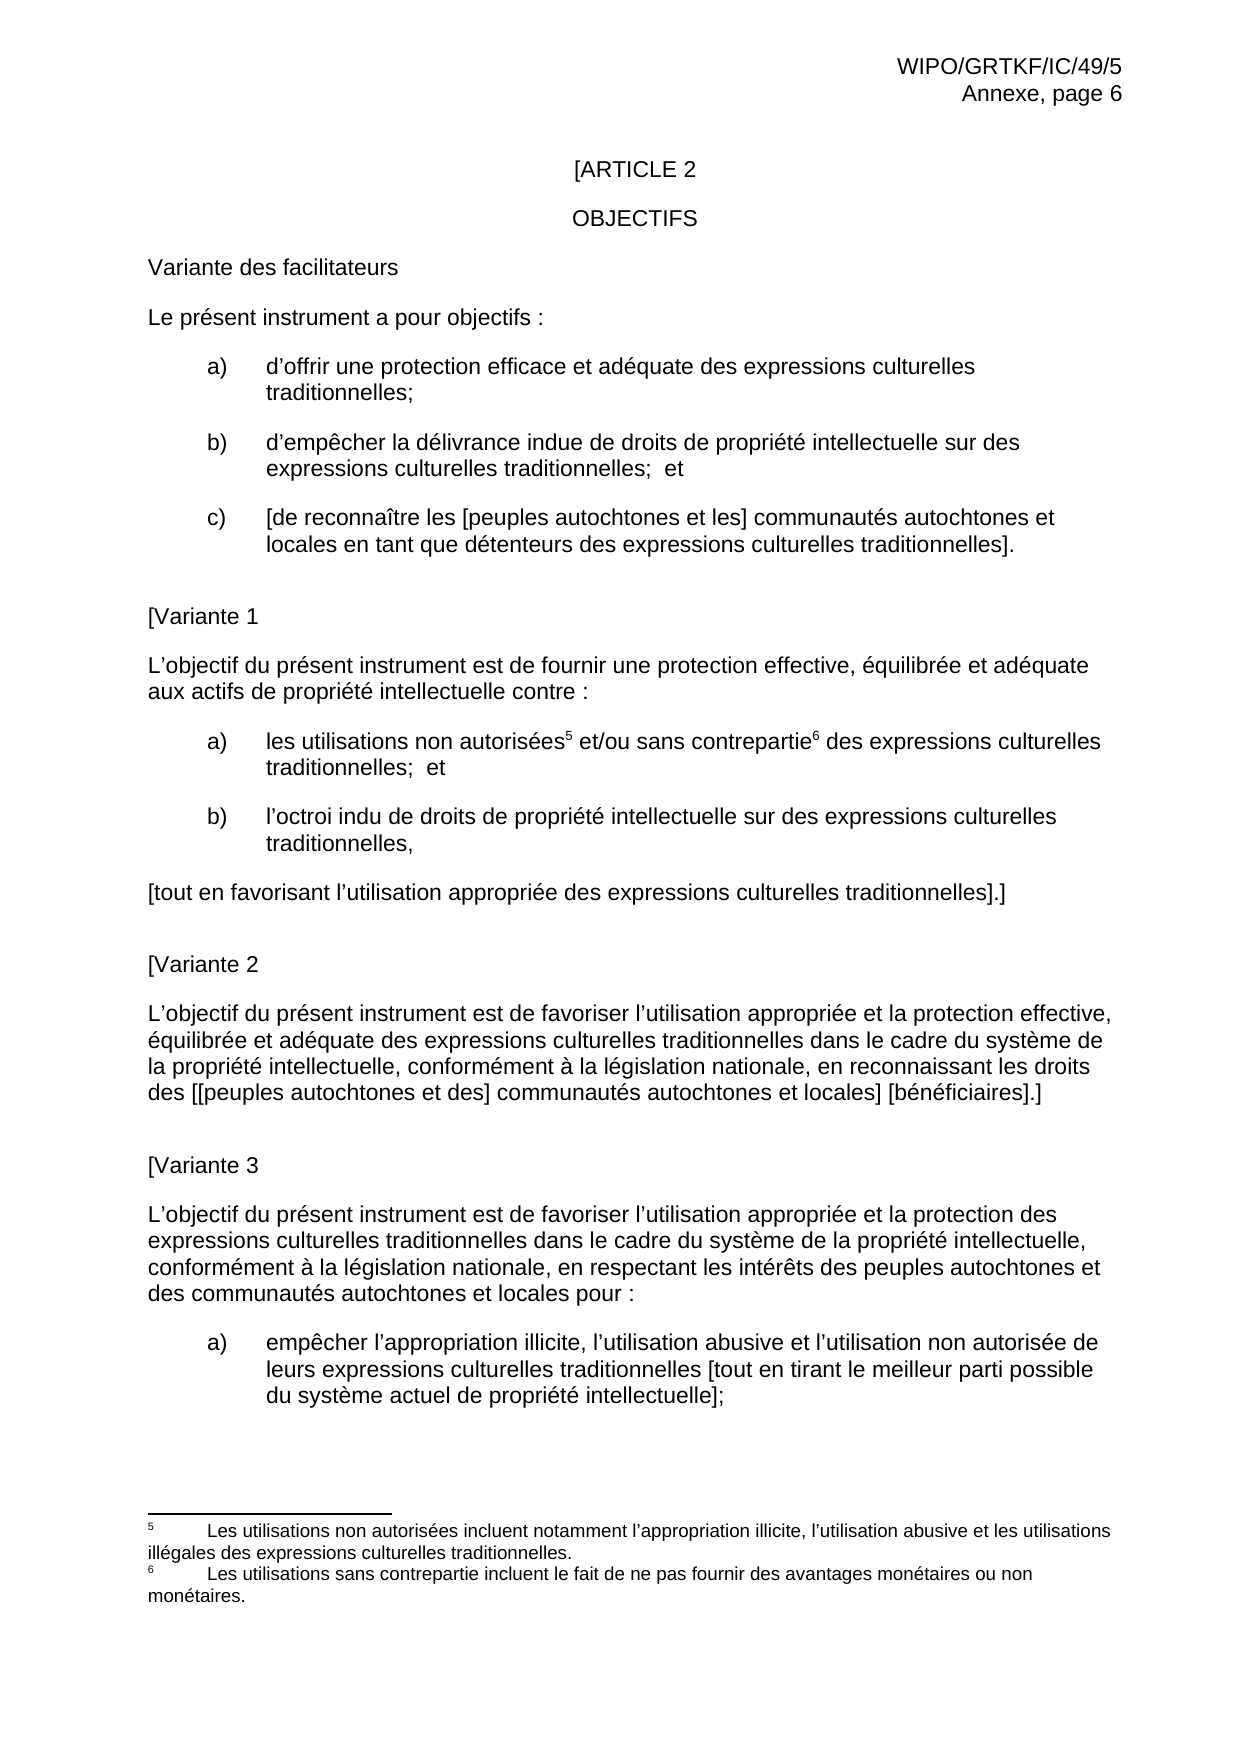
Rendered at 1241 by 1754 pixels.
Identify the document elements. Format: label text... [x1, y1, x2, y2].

text Objectifs [148, 205, 1122, 231]
list [de reconnaître les [peuples autochtones et les] communautés autochtones et locales en tant que détenteurs des expressions culturelles traditionnelles]. [207, 504, 1122, 557]
text [Variante 2 [148, 951, 1122, 977]
text [Variante 1 [148, 603, 1122, 629]
text L’objectif du présent instrument est de favoriser l’utilisation appropriée et la protection effective, équilibrée et adéquate des expressions culturelles traditionnelles dans le cadre du système de la propriété intellectuelle, conformément à la législation nationale, en reconnaissant les droits des [[peuples autochtones et des] communautés autochtones et locales] [bénéficiaires].] [148, 1000, 1122, 1106]
text Variante des facilitateurs [148, 254, 1122, 281]
list d’empêcher la délivrance indue de droits de propriété intellectuelle sur des expressions culturelles traditionnelles; et [207, 428, 1122, 481]
text L’objectif du présent instrument est de fournir une protection effective, équilibrée et adéquate aux actifs de propriété intellectuelle contre : [148, 652, 1122, 705]
text [tout en favorisant l’utilisation appropriée des expressions culturelles traditionnelles].] [148, 879, 1122, 905]
text Le présent instrument a pour objectifs : [148, 304, 1122, 330]
list d’offrir une protection efficace et adéquate des expressions culturelles traditionnelles; [207, 353, 1122, 406]
text [Article 2 [148, 156, 1122, 182]
text L’objectif du présent instrument est de favoriser l’utilisation appropriée et la protection des expressions culturelles traditionnelles dans le cadre du système de la propriété intellectuelle, conformément à la législation nationale, en respectant les intérêts des peuples autochtones et des communautés autochtones et locales pour : [148, 1201, 1122, 1306]
text [Variante 3 [148, 1152, 1122, 1178]
list les utilisations non autorisées et/ou sans contrepartie des expressions culturelles traditionnelles; et [207, 728, 1122, 780]
list l’octroi indu de droits de propriété intellectuelle sur des expressions culturelles traditionnelles, [207, 803, 1122, 856]
text a) empêcher l’appropriation illicite, l’utilisation abusive et l’utilisation non autorisée de leurs expressions culturelles traditionnelles [tout en tirant le meilleur parti possible du système actuel de propriété intellectuelle]; [207, 1329, 1122, 1408]
